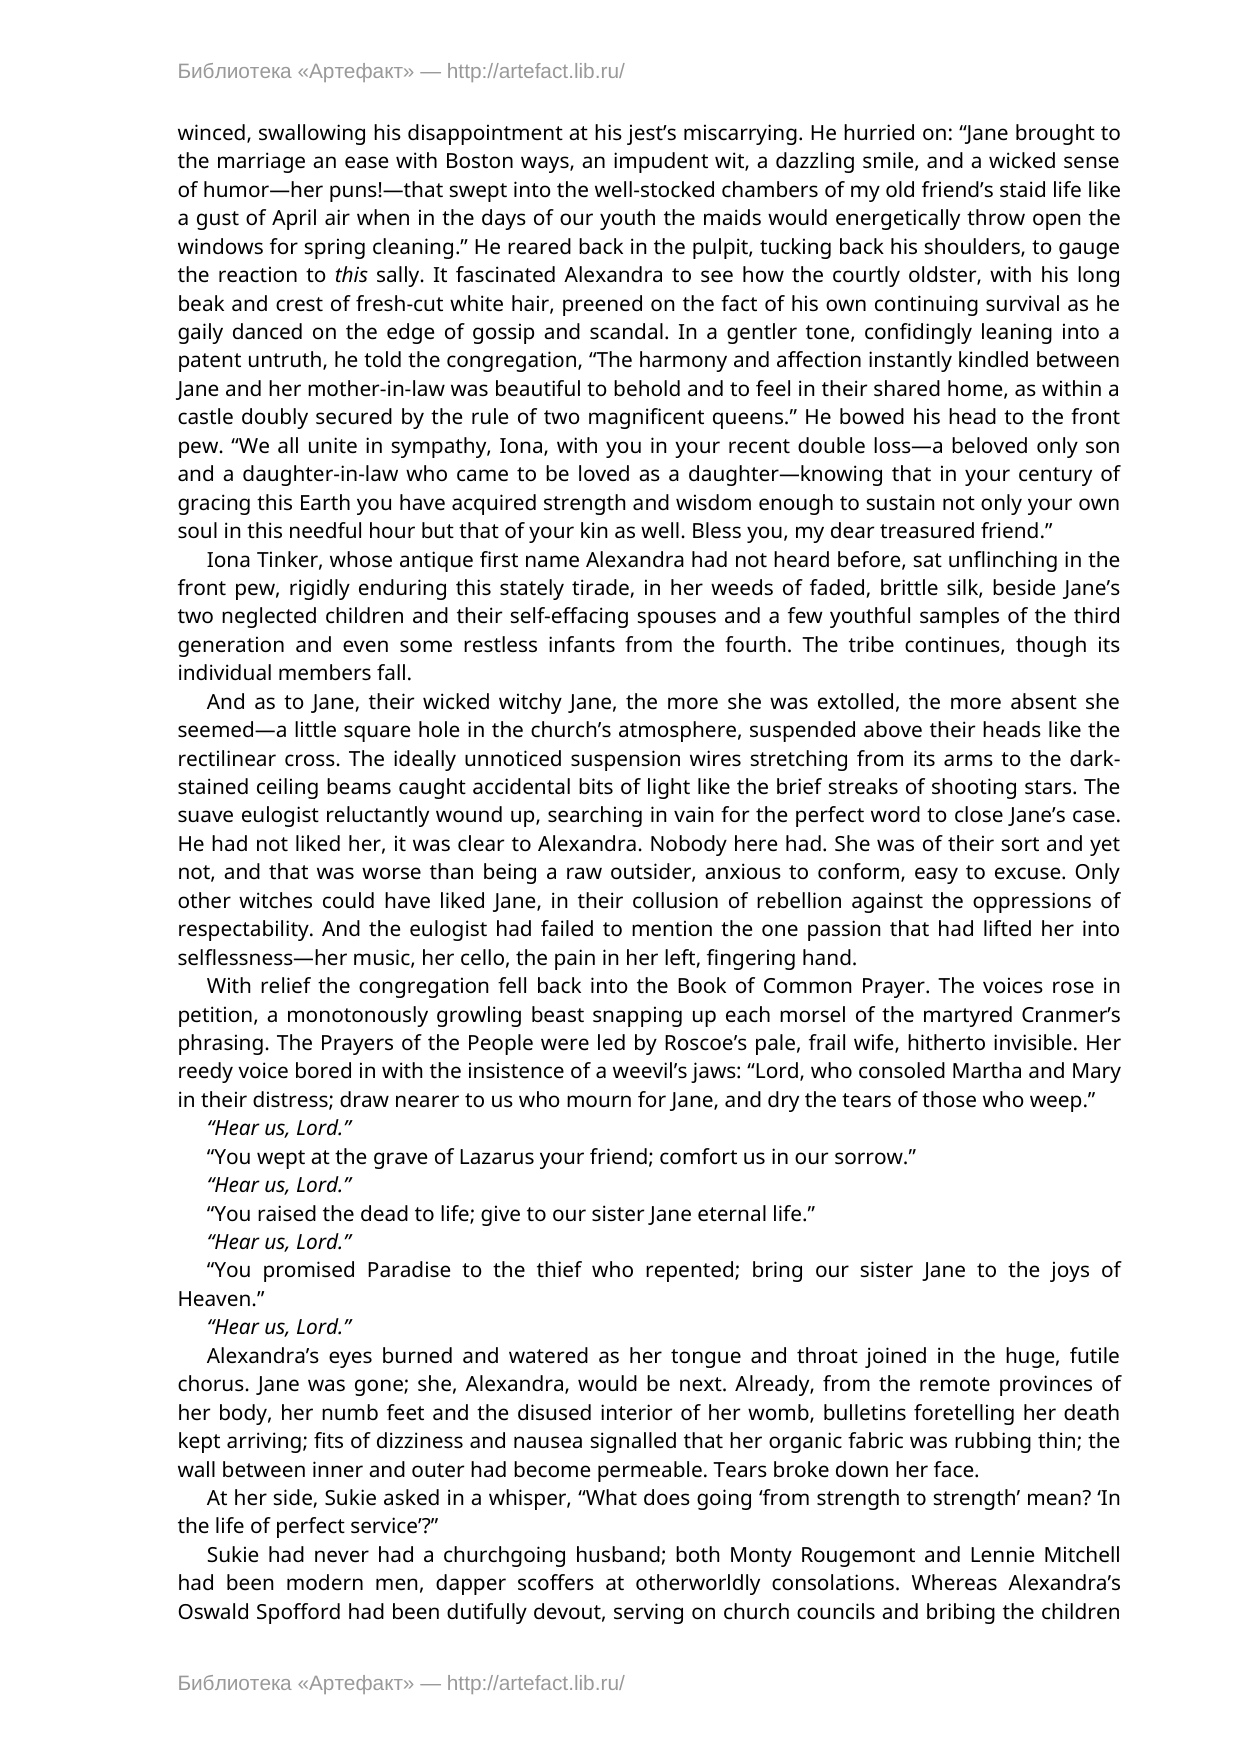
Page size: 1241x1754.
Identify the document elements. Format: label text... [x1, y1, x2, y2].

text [177, 118, 1122, 545]
text At her side, Sukie asked in a whisper, “What does going ‘from strength to strength’ mean? ‘In the life of perfect service’?” [177, 1483, 1122, 1540]
text “You promised Paradise to the thief who repented; bring our sister Jane to the joys of Heaven.” [177, 1256, 1122, 1312]
text “Hear us, Lord.” [177, 1227, 1122, 1256]
text “Hear us, Lord.” [177, 1113, 1122, 1142]
text With relief the congregation fell back into the Book of Common Prayer. The voices rose in petition, a monotonously growling beast snapping up each morsel of the martyred Cranmer’s phrasing. The Prayers of the People were led by Roscoe’s pale, frail wife, hitherto invisible. Her reedy voice bored in with the insistence of a weevil’s jaws: “Lord, who consoled Martha and Mary in their distress; draw nearer to us who mourn for Jane, and dry the tears of those who weep.” [177, 971, 1122, 1113]
text “Hear us, Lord.” [177, 1312, 1122, 1341]
text “You wept at the grave of Lazarus your friend; comfort us in our sorrow.” [177, 1142, 1122, 1170]
text “You raised the dead to life; give to our sister Jane eternal life.” [177, 1199, 1122, 1227]
text Iona Tinker, whose antique first name Alexandra had not heard before, sat unflinching in the front pew, rigidly enduring this stately tirade, in her weeds of faded, brittle silk, beside Jane’s two neglected children and their self-effacing spouses and a few youthful samples of the third generation and even some restless infants from the fourth. The tribe continues, though its individual members fall. [177, 545, 1122, 687]
text Alexandra’s eyes burned and watered as her tongue and throat joined in the huge, futile chorus. Jane was gone; she, Alexandra, would be next. Already, from the remote provinces of her body, her numb feet and the disused interior of her womb, bulletins foretelling her death kept arriving; fits of dizziness and nausea signalled that her organic fabric was rubbing thin; the wall between inner and outer had become permeable. Tears broke down her face. [177, 1341, 1122, 1483]
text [177, 1540, 1122, 1625]
text “Hear us, Lord.” [177, 1170, 1122, 1199]
text And as to Jane, their wicked witchy Jane, the more she was extolled, the more absent she seemed—a little square hole in the church’s atmosphere, suspended above their heads like the rectilinear cross. The ideally unnoticed suspension wires stretching from its arms to the dark-stained ceiling beams caught accidental bits of light like the brief streaks of shooting stars. The suave eulogist reluctantly wound up, searching in vain for the perfect word to close Jane’s case. He had not liked her, it was clear to Alexandra. Nobody here had. She was of their sort and yet not, and that was worse than being a raw outsider, anxious to conform, easy to excuse. Only other witches could have liked Jane, in their collusion of rebellion against the oppressions of respectability. And the eulogist had failed to mention the one passion that had lifted her into selflessness—her music, her cello, the pain in her left, fingering hand. [177, 687, 1122, 971]
